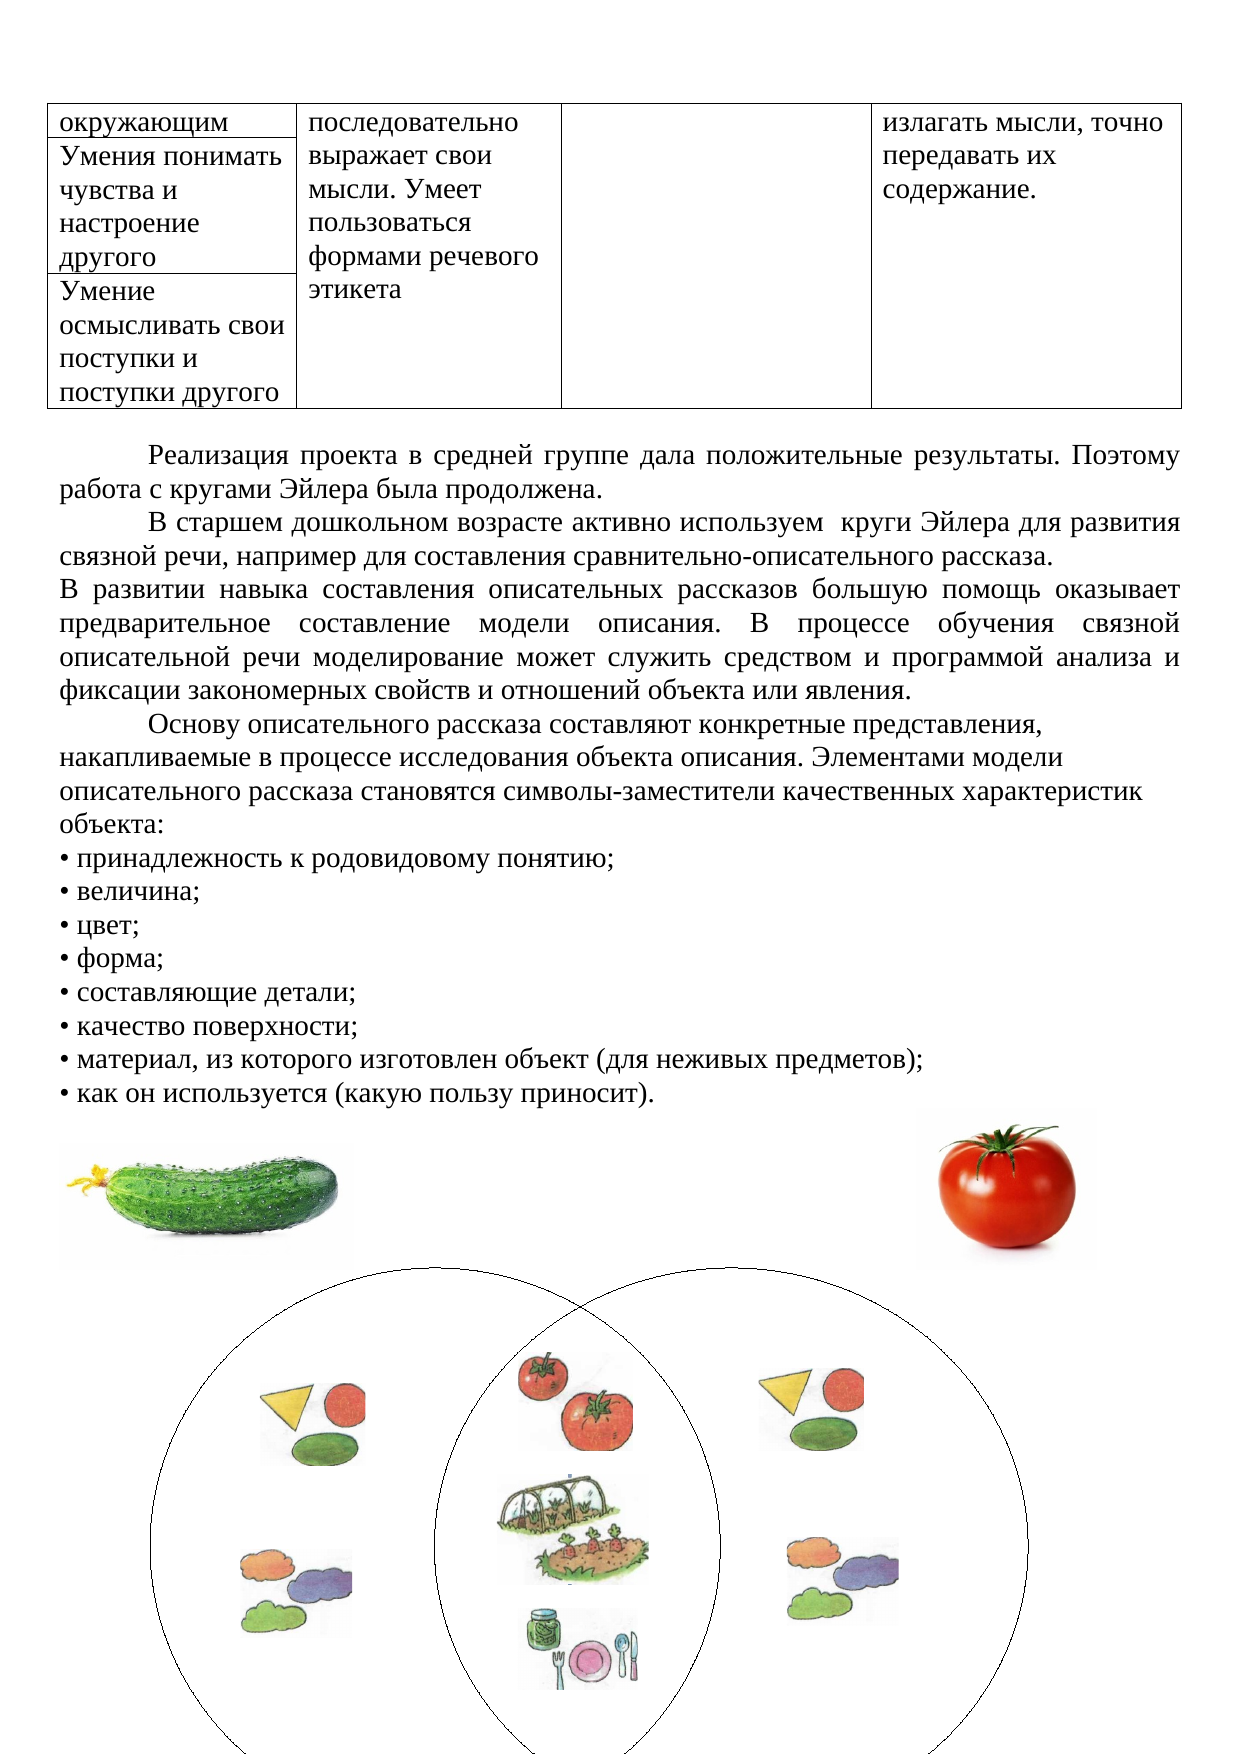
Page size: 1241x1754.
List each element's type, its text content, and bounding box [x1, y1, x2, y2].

text Основу описательного рассказа составляют конкретные представления, накапливаемые в процессе исследования объекта описания. Элементами модели описательного рассказа становятся символы-заместители качественных характеристик объекта: • принадлежность к родовидовому понятию; • величина; • цвет; • форма; • составляющие детали; • качество поверхности; • материал, из которого изготовлен объект (для неживых предметов); • как он используется (какую пользу приносит). [59, 706, 1181, 1108]
picture [757, 1368, 864, 1450]
picture [59, 1143, 355, 1270]
text Реализация проекта в средней группе дала положительные результаты. Поэтому работа с кругами Эйлера была продолжена. [59, 437, 1181, 504]
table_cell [48, 104, 296, 137]
picture [259, 1383, 366, 1466]
text В старшем дошкольном возрасте активно используем круги Эйлера для развития связной речи, например для составления сравнительно-описательного рассказа. [59, 504, 1181, 572]
picture [517, 1608, 638, 1694]
table_cell Умение осмысливать свои поступки и поступки другого [48, 274, 296, 408]
text В развитии навыка составления описательных рассказов большую помощь оказывает предварительное составление модели описания. В процессе обучения связной описательной речи моделирование может служить средством и программой анализа и фиксации закономерных свойств и отношений объекта или явления. [59, 572, 1181, 706]
table_cell Умения понимать чувства и настроение другого [48, 138, 296, 272]
picture [517, 1352, 633, 1450]
picture [495, 1474, 649, 1584]
picture [915, 1108, 1098, 1270]
